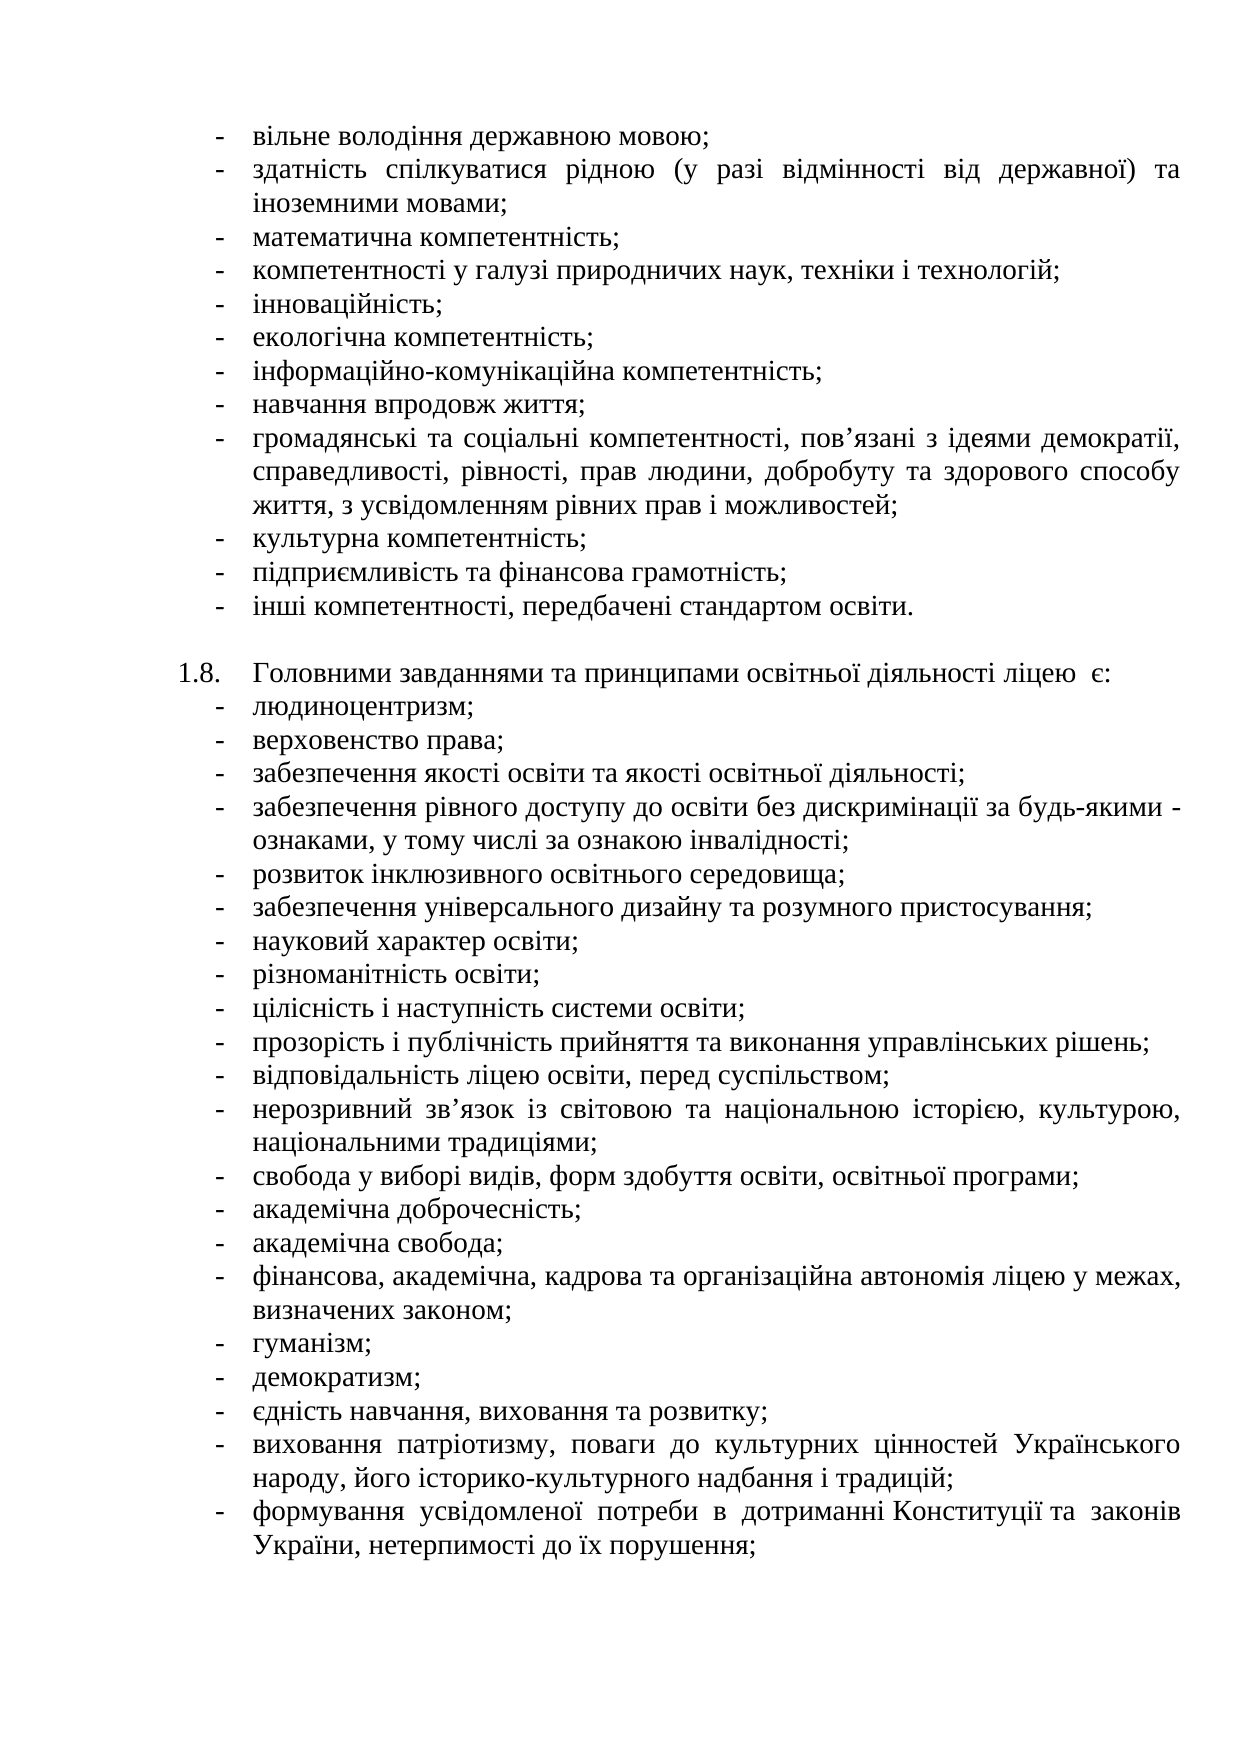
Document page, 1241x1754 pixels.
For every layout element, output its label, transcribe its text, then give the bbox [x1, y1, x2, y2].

list свобода у виборі видів, форм здобуття освіти, освітньої програми; [215, 1158, 1181, 1191]
list людиноцентризм; [215, 688, 1181, 722]
list розвиток інклюзивного освітнього середовища; [215, 856, 1181, 889]
list підприємливість та фінансова грамотність; [215, 554, 1181, 588]
list інноваційність; [215, 286, 1181, 319]
list математична компетентність; [215, 219, 1181, 252]
list культурна компетентність; [215, 521, 1181, 554]
list відповідальність ліцею освіти, перед суспільством; [215, 1057, 1181, 1091]
list демократизм; [215, 1359, 1181, 1393]
list єдність навчання, виховання та розвитку; [215, 1393, 1181, 1426]
list верховенство права; [215, 722, 1181, 755]
list фінансова, академічна, кадрова та організаційна автономія ліцею у межах, визначених законом; [215, 1258, 1181, 1326]
list нерозривний зв’язок із світовою та національною історією, культурою, національними традиціями; [215, 1091, 1181, 1158]
list прозорість і публічність прийняття та виконання управлінських рішень; [215, 1024, 1181, 1057]
list екологічна компетентність; [215, 319, 1181, 353]
list гуманізм; [215, 1326, 1181, 1359]
list вільне володіння державною мовою; [215, 118, 1181, 152]
list інші компетентності, передбачені стандартом освіти. [215, 588, 1181, 621]
list інформаційно-комунікаційна компетентність; [215, 353, 1181, 386]
list громадянські та соціальні компетентності, пов’язані з ідеями демократії, справедливості, рівності, прав людини, добробуту та здорового способу життя, з усвідомленням рівних прав і можливостей; [215, 420, 1181, 521]
list забезпечення якості освіти та якості освітньої діяльності; [215, 755, 1181, 789]
list різноманітність освіти; [215, 957, 1181, 990]
list академічна свобода; [215, 1225, 1181, 1258]
list компетентності у галузі природничих наук, техніки і технологій; [215, 252, 1181, 286]
list науковий характер освіти; [215, 923, 1181, 957]
list забезпечення рівного доступу до освіти без дискримінації за будь-якими - ознаками, у тому числі за ознакою інвалідності; [215, 789, 1181, 856]
list виховання патріотизму, поваги до культурних цінностей Українського народу, його історико-культурного надбання і традицій; [215, 1426, 1181, 1493]
list формування усвідомленої потреби в дотриманні Конституції та законів України, нетерпимості до їх порушення; [215, 1493, 1181, 1560]
list здатність спілкуватися рідною (у разі відмінності від державної) та іноземними мовами; [215, 152, 1181, 219]
list навчання впродовж життя; [215, 386, 1181, 420]
list Головними завданнями та принципами освітньої діяльності ліцею є: [177, 655, 1181, 688]
list цілісність і наступність системи освіти; [215, 990, 1181, 1024]
list забезпечення універсального дизайну та розумного пристосування; [215, 889, 1181, 923]
list академічна доброчесність; [215, 1191, 1181, 1225]
